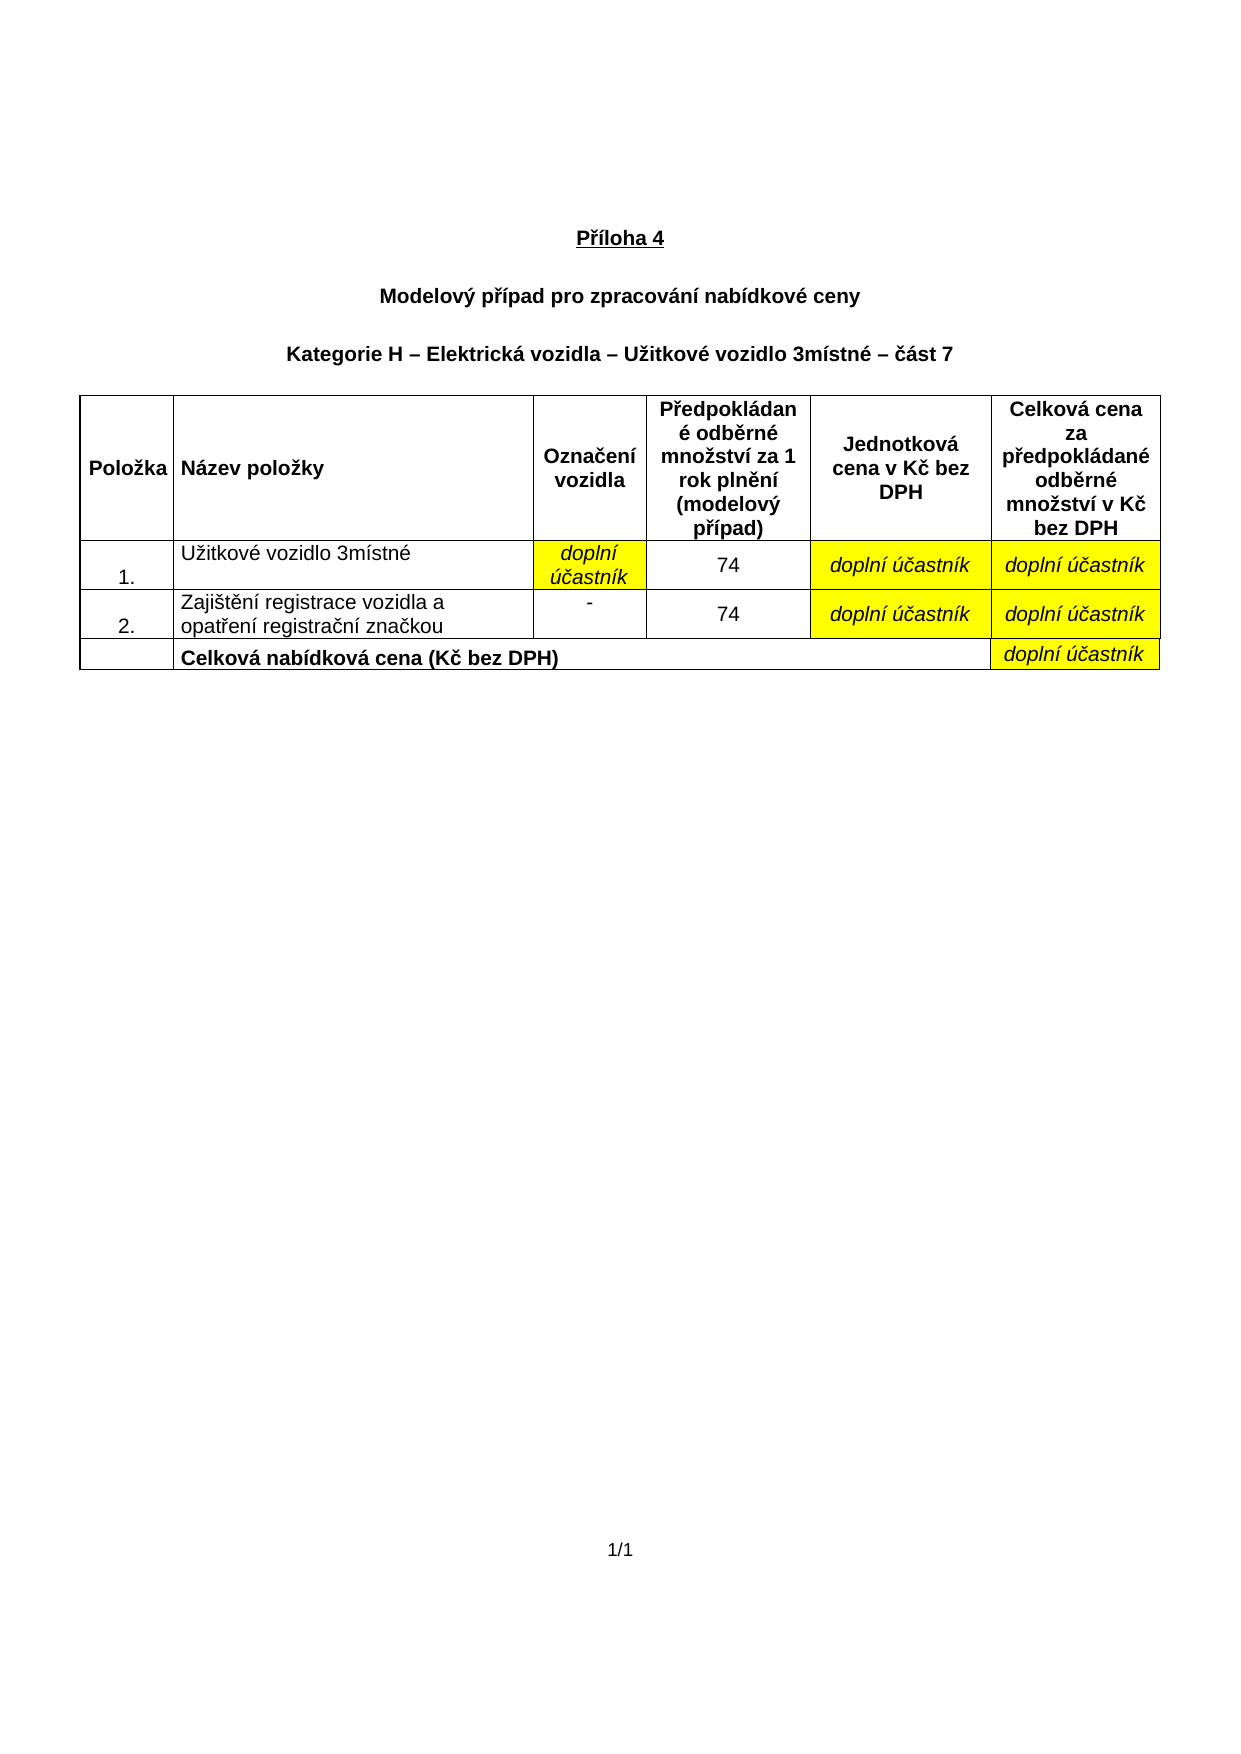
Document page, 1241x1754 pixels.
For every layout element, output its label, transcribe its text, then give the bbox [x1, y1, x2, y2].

table_cell doplní účastník [534, 541, 646, 589]
table_cell doplní účastník [992, 590, 1160, 638]
table_cell doplní účastník [811, 541, 991, 589]
text Kategorie H – Elektrická vozidla – Užitkové vozidlo 3místné – část 7 [148, 337, 1093, 366]
table_cell Užitkové vozidlo 3místné [174, 541, 533, 589]
table_header Položka [81, 396, 173, 540]
table_cell Zajištění registrace vozidla a opatření registrační značkou [174, 590, 533, 638]
text Příloha 4 [148, 220, 1093, 249]
table_cell - [534, 590, 646, 638]
table_header Označení vozidla [534, 396, 646, 540]
table_cell 1. [81, 541, 173, 589]
table_cell doplní účastník [992, 541, 1160, 589]
table_cell 74 [647, 541, 810, 589]
table_header Jednotková cena v Kč bez DPH [811, 396, 991, 540]
table_cell [81, 639, 173, 669]
table_header Předpokládané odběrné množství za 1 rok plnění (modelový případ) [647, 396, 810, 540]
table_header Název položky [174, 396, 533, 540]
table_cell doplní účastník [811, 590, 991, 638]
table_cell 2. [81, 590, 173, 638]
table_header Celková cena za předpokládané odběrné množství v Kč bez DPH [992, 396, 1160, 540]
table_cell Celková nabídková cena (Kč bez DPH) [174, 639, 990, 669]
text Modelový případ pro zpracování nabídkové ceny [148, 279, 1093, 308]
table_cell 74 [647, 590, 810, 638]
table_cell doplní účastník [991, 639, 1159, 669]
